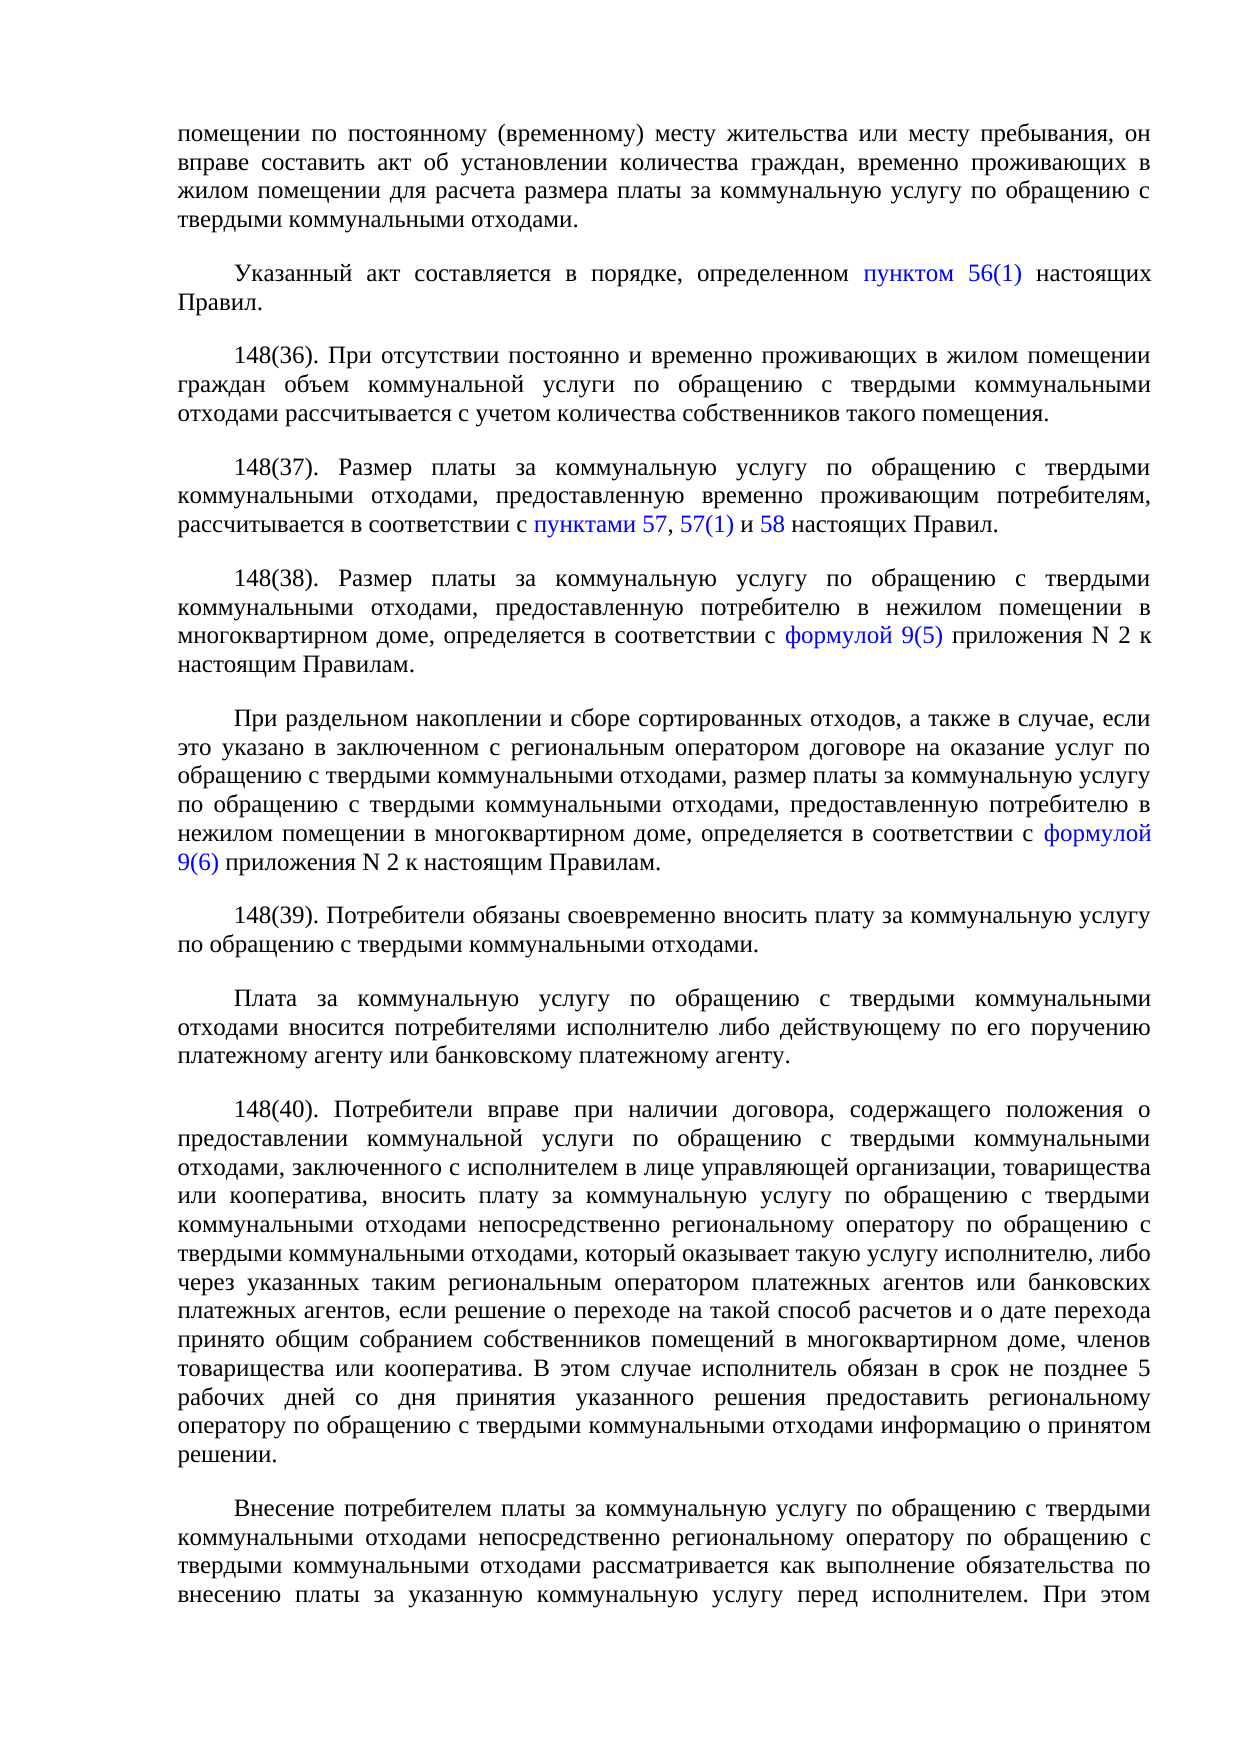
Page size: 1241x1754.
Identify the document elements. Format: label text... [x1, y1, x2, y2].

text 148(40). Потребители вправе при наличии договора, содержащего положения о предоставлении коммунальной услуги по обращению с твердыми коммунальными отходами, заключенного с исполнителем в лице управляющей организации, товарищества или кооператива, вносить плату за коммунальную услугу по обращению с твердыми коммунальными отходами непосредственно региональному оператору по обращению с твердыми коммунальными отходами, который оказывает такую услугу исполнителю, либо через указанных таким региональным оператором платежных агентов или банковских платежных агентов, если решение о переходе на такой способ расчетов и о дате перехода принято общим собранием собственников помещений в многоквартирном доме, членов товарищества или кооператива. В этом случае исполнитель обязан в срок не позднее 5 рабочих дней со дня принятия указанного решения предоставить региональному оператору по обращению с твердыми коммунальными отходами информацию о принятом решении. [177, 1094, 1152, 1468]
text 148(39). Потребители обязаны своевременно вносить плату за коммунальную услугу по обращению с твердыми коммунальными отходами. [177, 901, 1152, 958]
text 148(38). Размер платы за коммунальную услугу по обращению с твердыми коммунальными отходами, предоставленную потребителю в нежилом помещении в многоквартирном доме, определяется в соответствии с формулой 9(5) приложения N 2 к настоящим Правилам. [177, 563, 1152, 678]
text При раздельном накоплении и сборе сортированных отходов, а также в случае, если это указано в заключенном с региональным оператором договоре на оказание услуг по обращению с твердыми коммунальными отходами, размер платы за коммунальную услугу по обращению с твердыми коммунальными отходами, предоставленную потребителю в нежилом помещении в многоквартирном доме, определяется в соответствии с формулой 9(6) приложения N 2 к настоящим Правилам. [177, 703, 1152, 876]
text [177, 118, 1152, 233]
text Плата за коммунальную услугу по обращению с твердыми коммунальными отходами вносится потребителями исполнителю либо действующему по его поручению платежному агенту или банковскому платежному агенту. [177, 983, 1152, 1069]
text Указанный акт составляется в порядке, определенном пунктом 56(1) настоящих Правил. [177, 258, 1152, 316]
text 148(36). При отсутствии постоянно и временно проживающих в жилом помещении граждан объем коммунальной услуги по обращению с твердыми коммунальными отходами рассчитывается с учетом количества собственников такого помещения. [177, 341, 1152, 427]
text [177, 1493, 1152, 1608]
text 148(37). Размер платы за коммунальную услугу по обращению с твердыми коммунальными отходами, предоставленную временно проживающим потребителям, рассчитывается в соответствии с пунктами 57, 57(1) и 58 настоящих Правил. [177, 452, 1152, 538]
